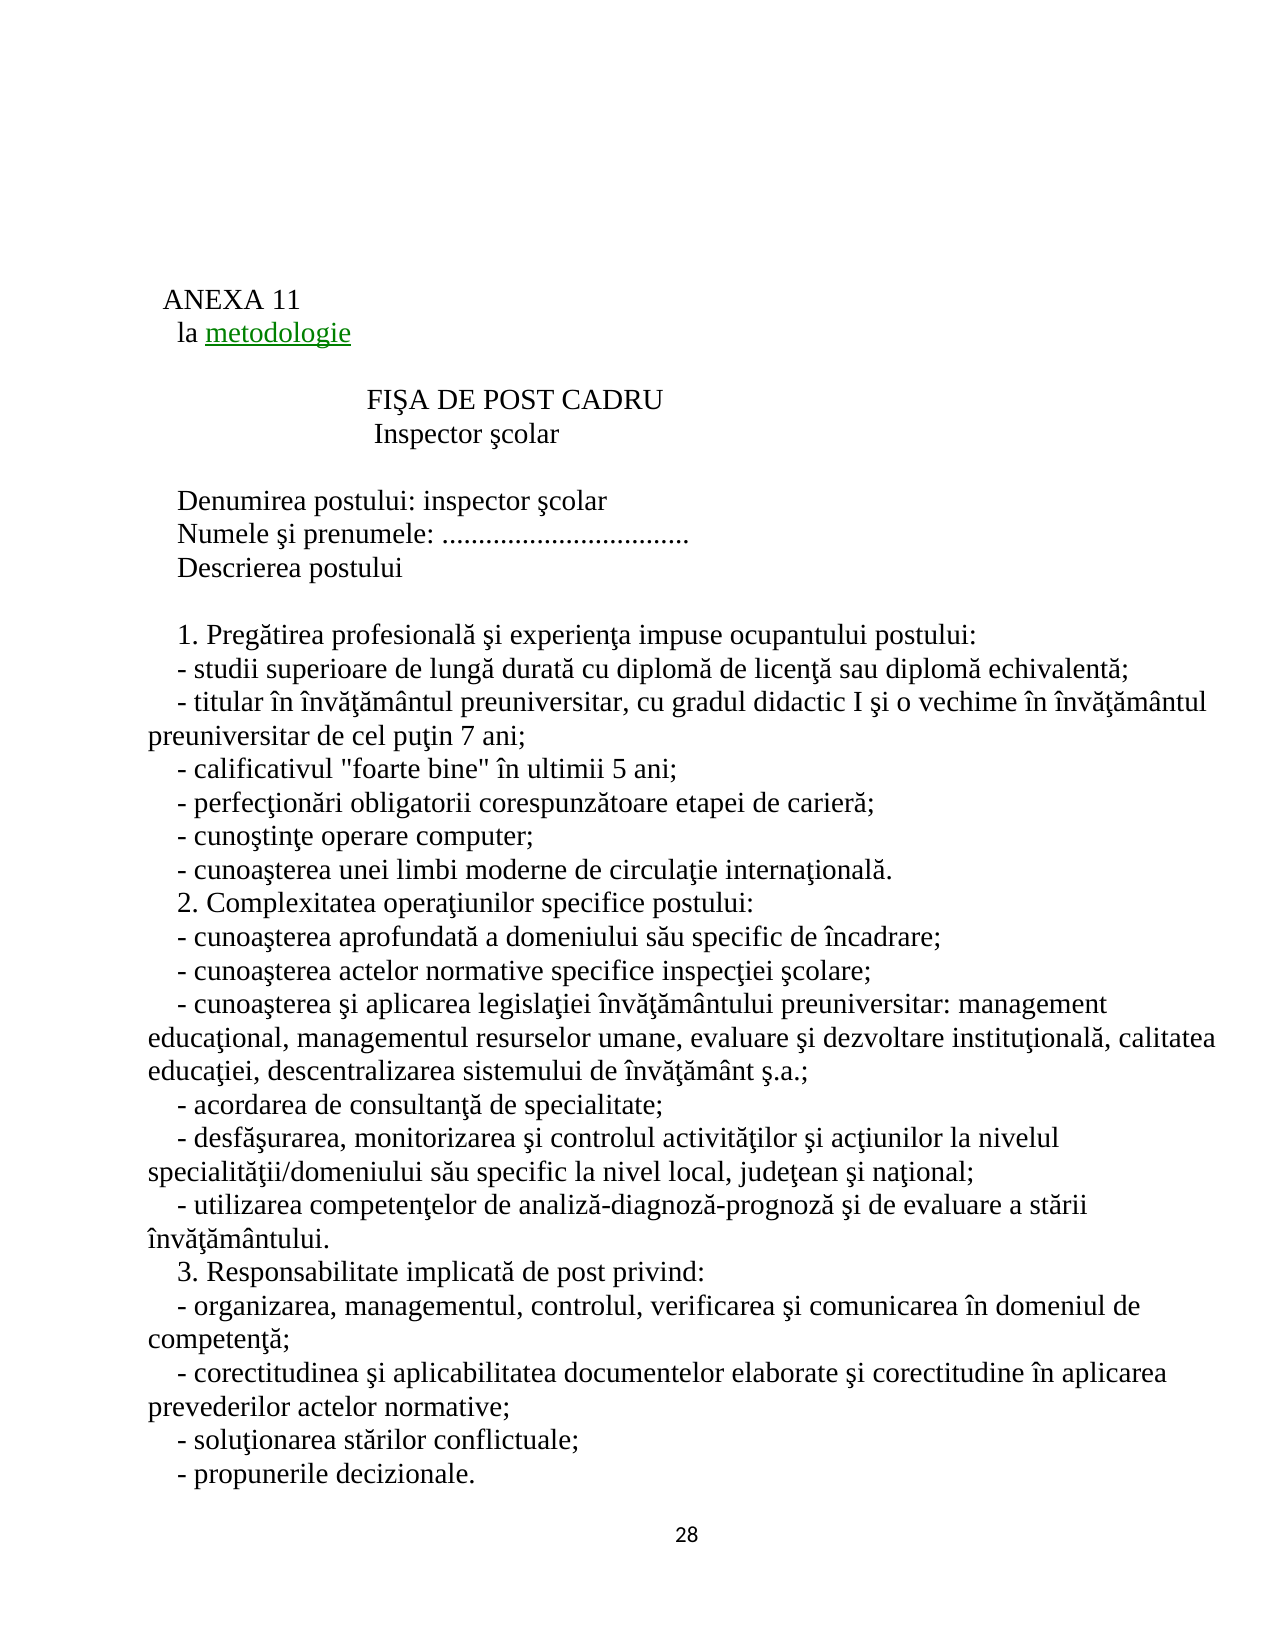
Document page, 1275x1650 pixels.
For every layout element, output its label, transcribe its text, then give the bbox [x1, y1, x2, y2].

text - perfecţionări obligatorii corespunzătoare etapei de carieră; [148, 785, 1226, 818]
text ANEXA 11 [148, 282, 1226, 315]
text - organizarea, managementul, controlul, verificarea şi comunicarea în domeniul de competenţă; [148, 1288, 1226, 1355]
text - titular în învăţământul preuniversitar, cu gradul didactic I şi o vechime în învăţământul preuniversitar de cel puţin 7 ani; [148, 684, 1226, 751]
text - desfăşurarea, monitorizarea şi controlul activităţilor şi acţiunilor la nivelul specialităţii/domeniului său specific la nivel local, judeţean şi naţional; [148, 1120, 1226, 1187]
text - propunerile decizionale. [148, 1456, 1226, 1489]
text 1. Pregătirea profesională şi experienţa impuse ocupantului postului: [148, 617, 1226, 651]
text - cunoştinţe operare computer; [148, 818, 1226, 852]
text - studii superioare de lungă durată cu diplomă de licenţă sau diplomă echivalentă; [148, 651, 1226, 684]
text 2. Complexitatea operaţiunilor specifice postului: [148, 886, 1226, 919]
text Numele şi prenumele: .................................. [148, 517, 1226, 550]
text - utilizarea competenţelor de analiză-diagnoză-prognoză şi de evaluare a stării învăţământului. [148, 1187, 1226, 1254]
text - cunoaşterea unei limbi moderne de circulaţie internaţională. [148, 852, 1226, 886]
text - cunoaşterea aprofundată a domeniului său specific de încadrare; [148, 919, 1226, 953]
text - soluţionarea stărilor conflictuale; [148, 1422, 1226, 1456]
text - cunoaşterea şi aplicarea legislaţiei învăţământului preuniversitar: management educaţional, managementul resurselor umane, evaluare şi dezvoltare instituţională, calitatea educaţiei, descentralizarea sistemului de învăţământ ş.a.; [148, 986, 1226, 1087]
text - cunoaşterea actelor normative specifice inspecţiei şcolare; [148, 953, 1226, 986]
text - acordarea de consultanţă de specialitate; [148, 1087, 1226, 1120]
text Descrierea postului [148, 550, 1226, 584]
text - corectitudinea şi aplicabilitatea documentelor elaborate şi corectitudine în aplicarea prevederilor actelor normative; [148, 1355, 1226, 1422]
text FIŞA DE POST CADRU [148, 382, 1226, 416]
text Denumirea postului: inspector şcolar [148, 483, 1226, 517]
text 3. Responsabilitate implicată de post privind: [148, 1254, 1226, 1288]
text la metodologie [148, 315, 1226, 349]
text - calificativul "foarte bine" în ultimii 5 ani; [148, 751, 1226, 785]
text Inspector şcolar [148, 416, 1226, 449]
